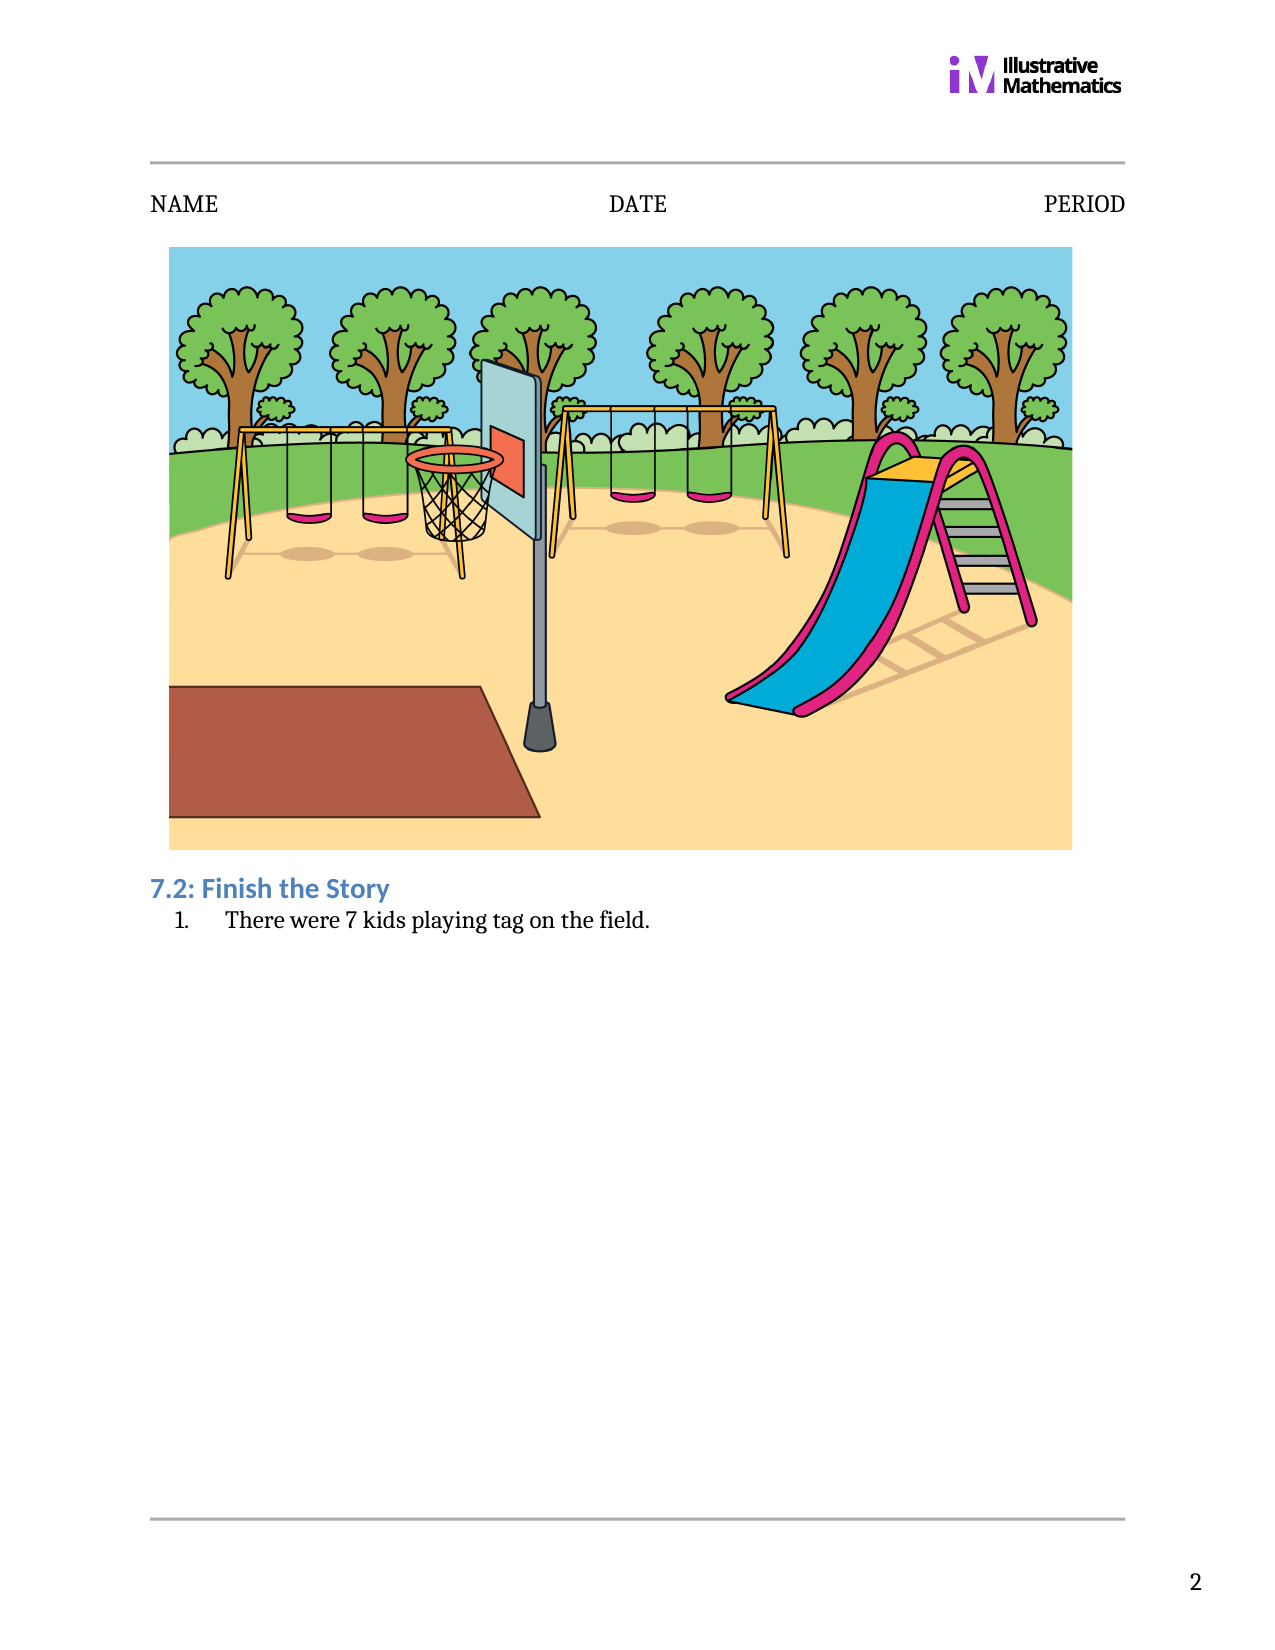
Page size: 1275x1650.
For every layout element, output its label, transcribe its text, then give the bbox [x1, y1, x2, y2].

picture [168, 247, 1073, 850]
picture [949, 55, 1121, 93]
subtitle 7.2: Finish the Story [150, 870, 1125, 906]
list There were 7 kids playing tag on the field. [175, 906, 1125, 935]
